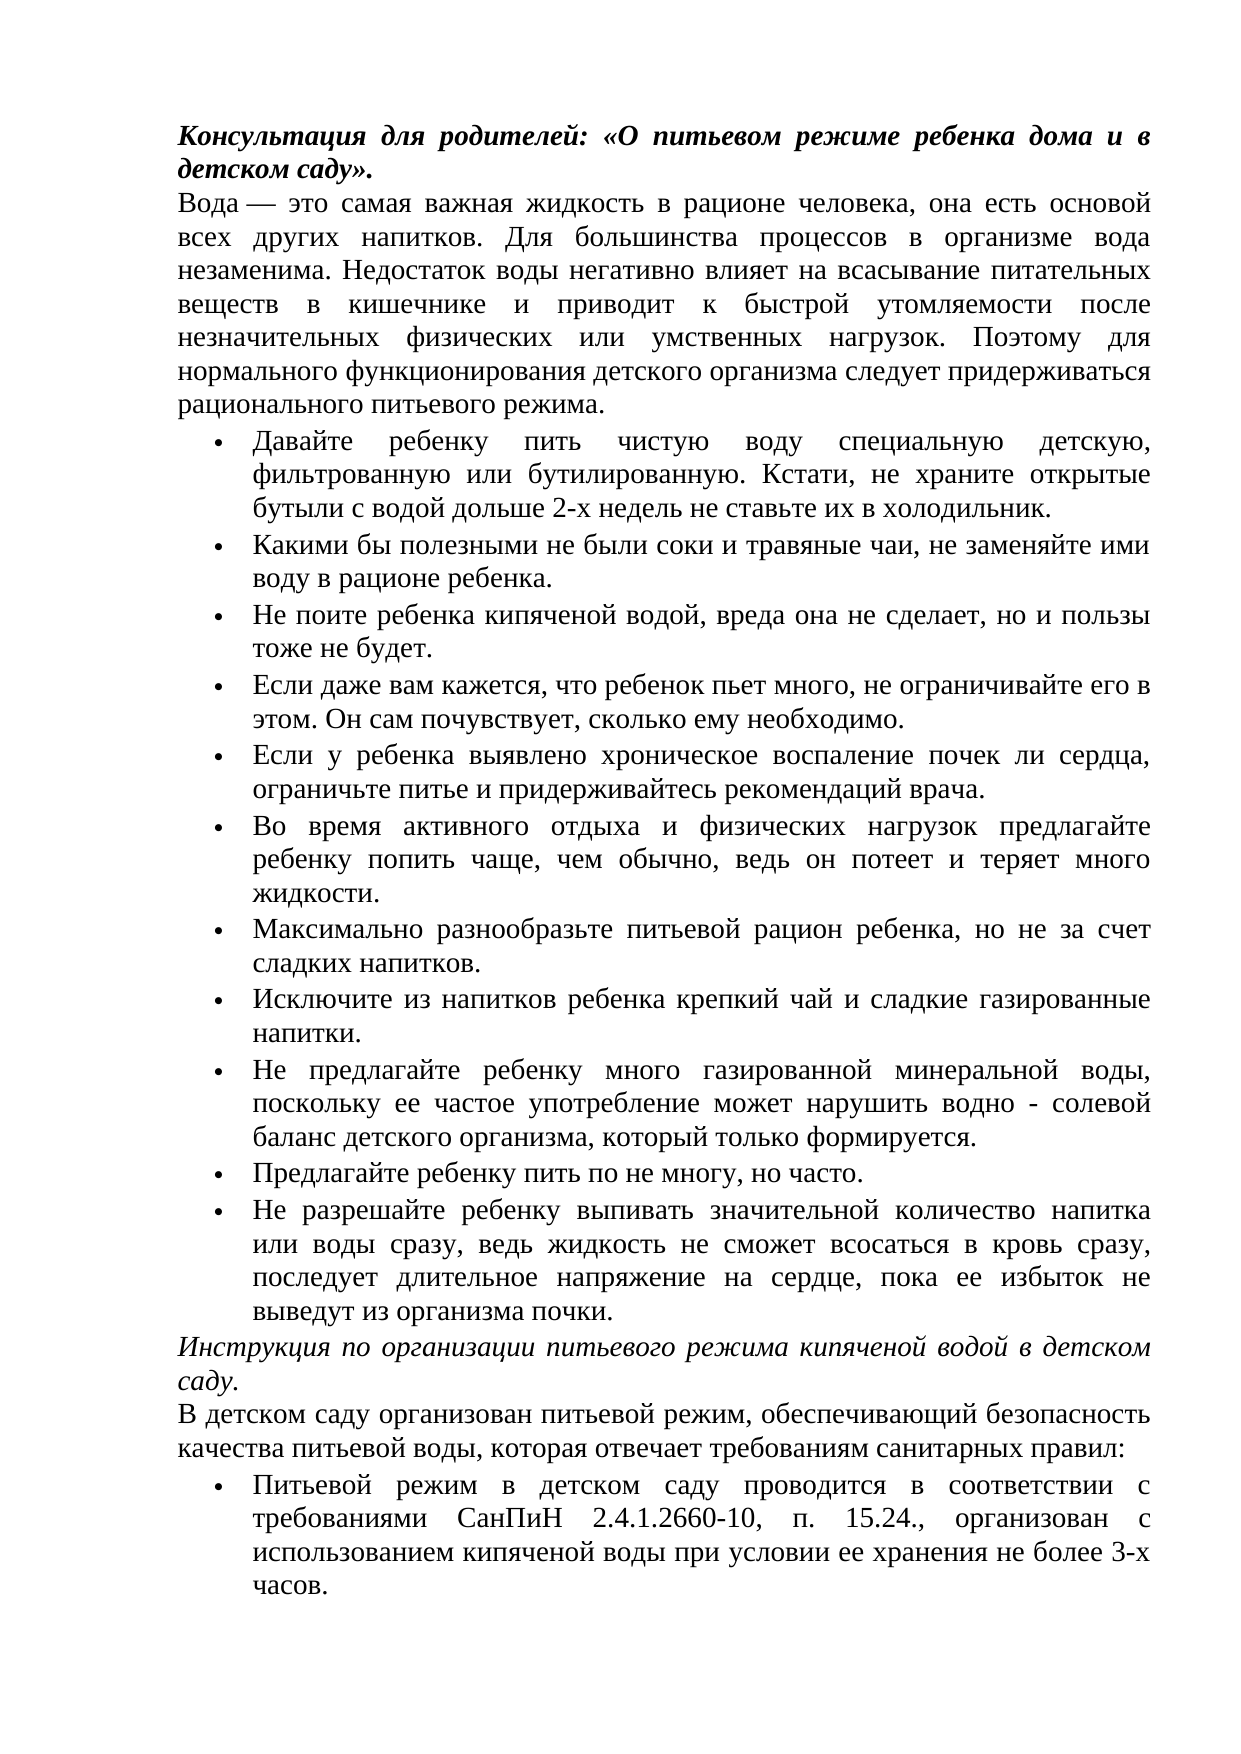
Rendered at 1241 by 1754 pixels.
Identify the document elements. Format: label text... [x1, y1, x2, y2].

text Консультация для родителей: «О питьевом режиме ребенка дома и в детском саду». [177, 118, 1152, 185]
text Инструкция по организации питьевого режима кипяченой водой в детском саду. [177, 1329, 1152, 1397]
list Не разрешайте ребенку выпивать значительной количество напитка или воды сразу, ведь жидкость не сможет всосаться в кровь сразу, последует длительное напряжение на сердце, пока ее избыток не выведут из организма почки. [215, 1192, 1152, 1326]
list Если у ребенка выявлено хроническое воспаление почек ли сердца, ограничьте питье и придерживайтесь рекомендаций врача. [215, 737, 1152, 804]
list Давайте ребенку пить чистую воду специальную детскую, фильтрованную или бутилированную. Кстати, не храните открытые бутыли с водой дольше 2-х недель не ставьте их в холодильник. [215, 423, 1152, 524]
text В детском саду организован питьевой режим, обеспечивающий безопасность качества питьевой воды, которая отвечает требованиям санитарных правил: [177, 1397, 1152, 1464]
list Исключите из напитков ребенка крепкий чай и сладкие газированные напитки. [215, 982, 1152, 1049]
list Питьевой режим в детском саду проводится в соответствии с требованиями СанПиН 2.4.1.2660-10, п. 15.24., организован с использованием кипяченой воды при условии ее хранения не более 3-х часов. [215, 1467, 1152, 1601]
list Если даже вам кажется, что ребенок пьет много, не ограничивайте его в этом. Он сам почувствует, сколько ему необходимо. [215, 667, 1152, 734]
list Не поите ребенка кипяченой водой, вреда она не сделает, но и пользы тоже не будет. [215, 597, 1152, 664]
list Какими бы полезными не были соки и травяные чаи, не заменяйте ими воду в рационе ребенка. [215, 527, 1152, 594]
list Не предлагайте ребенку много газированной минеральной воды, поскольку ее частое употребление может нарушить водно - солевой баланс детского организма, который только формируется. [215, 1052, 1152, 1152]
text Вода — это самая важная жидкость в рационе человека, она есть основой всех других напитков. Для большинства процессов в организме вода незаменима. Недостаток воды негативно влияет на всасывание питательных веществ в кишечнике и приводит к быстрой утомляемости после незначительных физических или умственных нагрузок. Поэтому для нормального функционирования детского организма следует придерживаться рационального питьевого режима. [177, 185, 1152, 420]
list Максимально разнообразьте питьевой рацион ребенка, но не за счет сладких напитков. [215, 911, 1152, 978]
list Во время активного отдыха и физических нагрузок предлагайте ребенку попить чаще, чем обычно, ведь он потеет и теряет много жидкости. [215, 808, 1152, 908]
list Предлагайте ребенку пить по не многу, но часто. [215, 1156, 1152, 1189]
